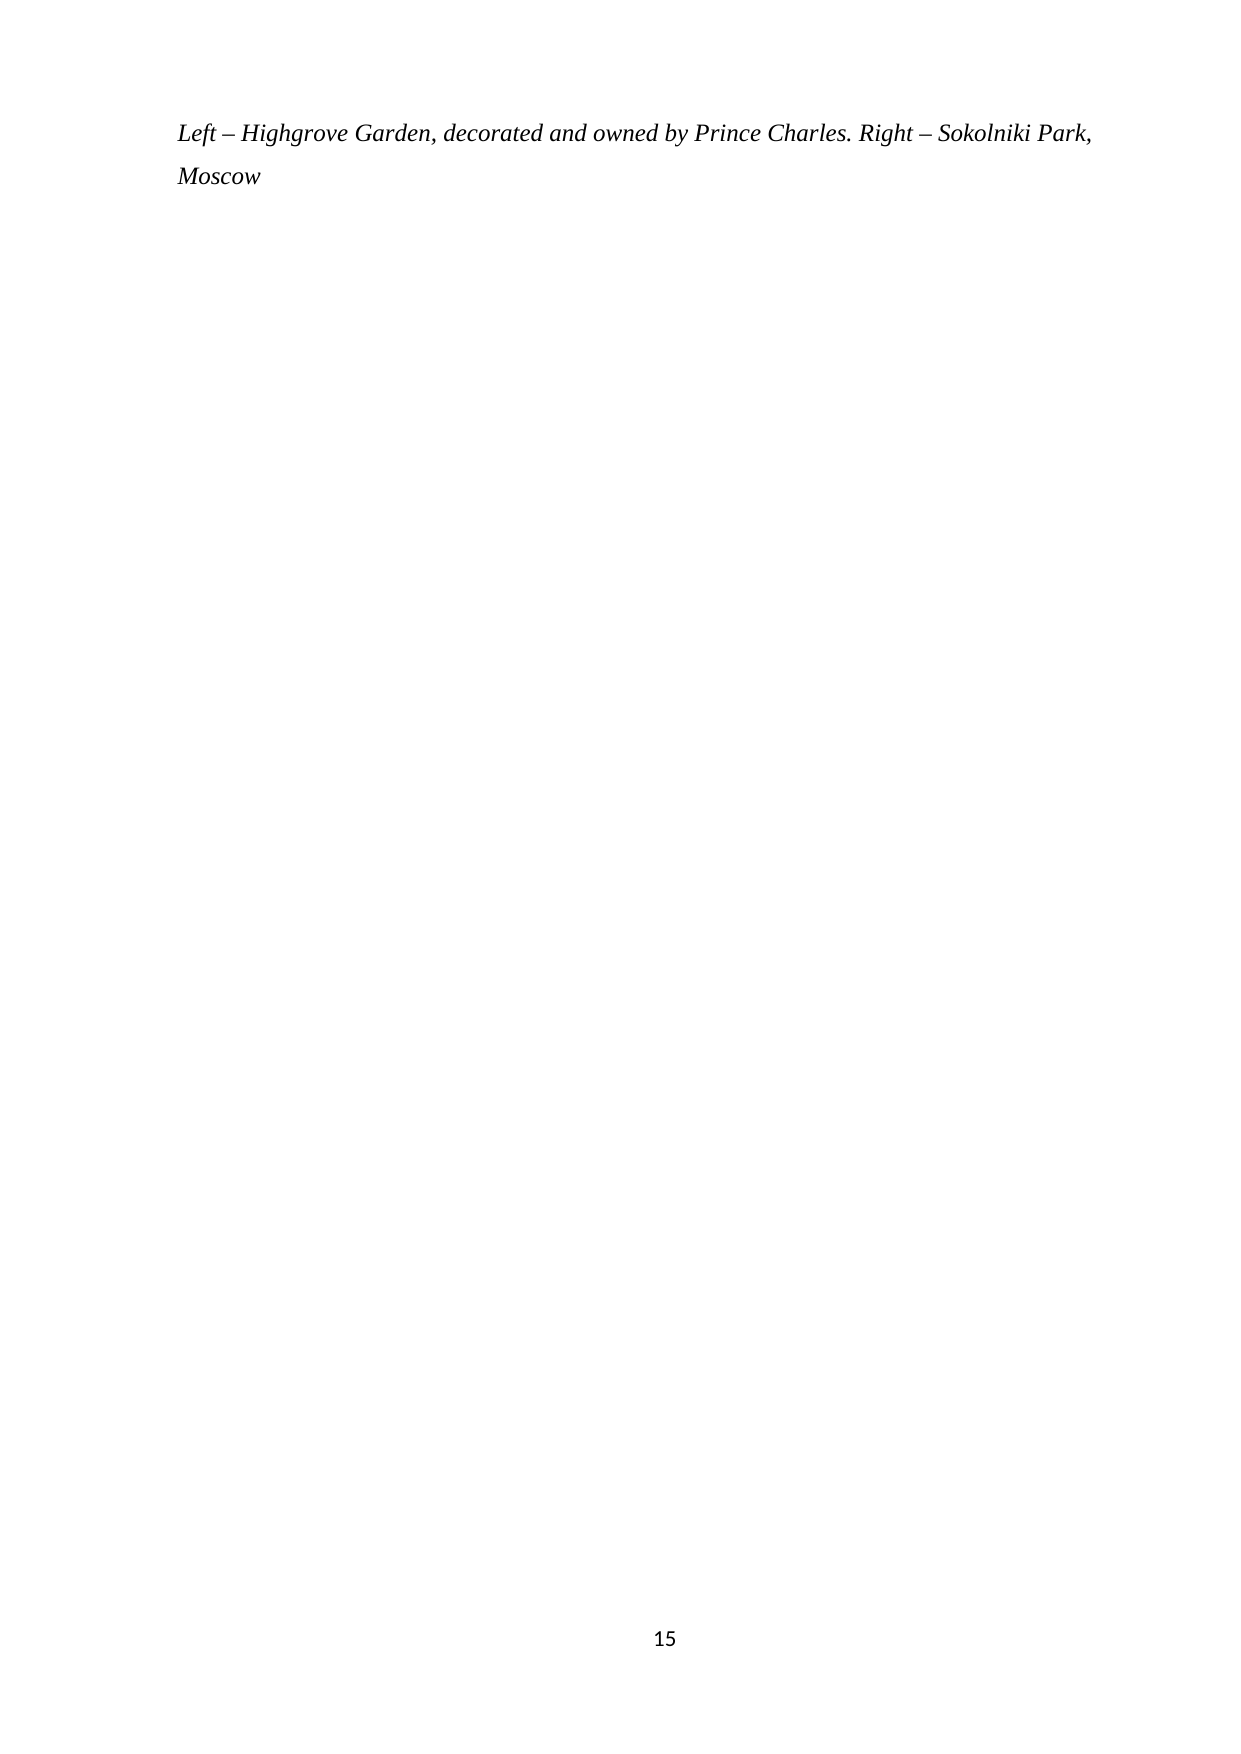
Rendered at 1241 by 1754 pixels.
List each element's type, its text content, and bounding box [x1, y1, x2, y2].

subtitle Left – Highgrove Garden, decorated and owned by Prince Charles. Right – Sokolniki Park, Moscow [177, 118, 1152, 255]
